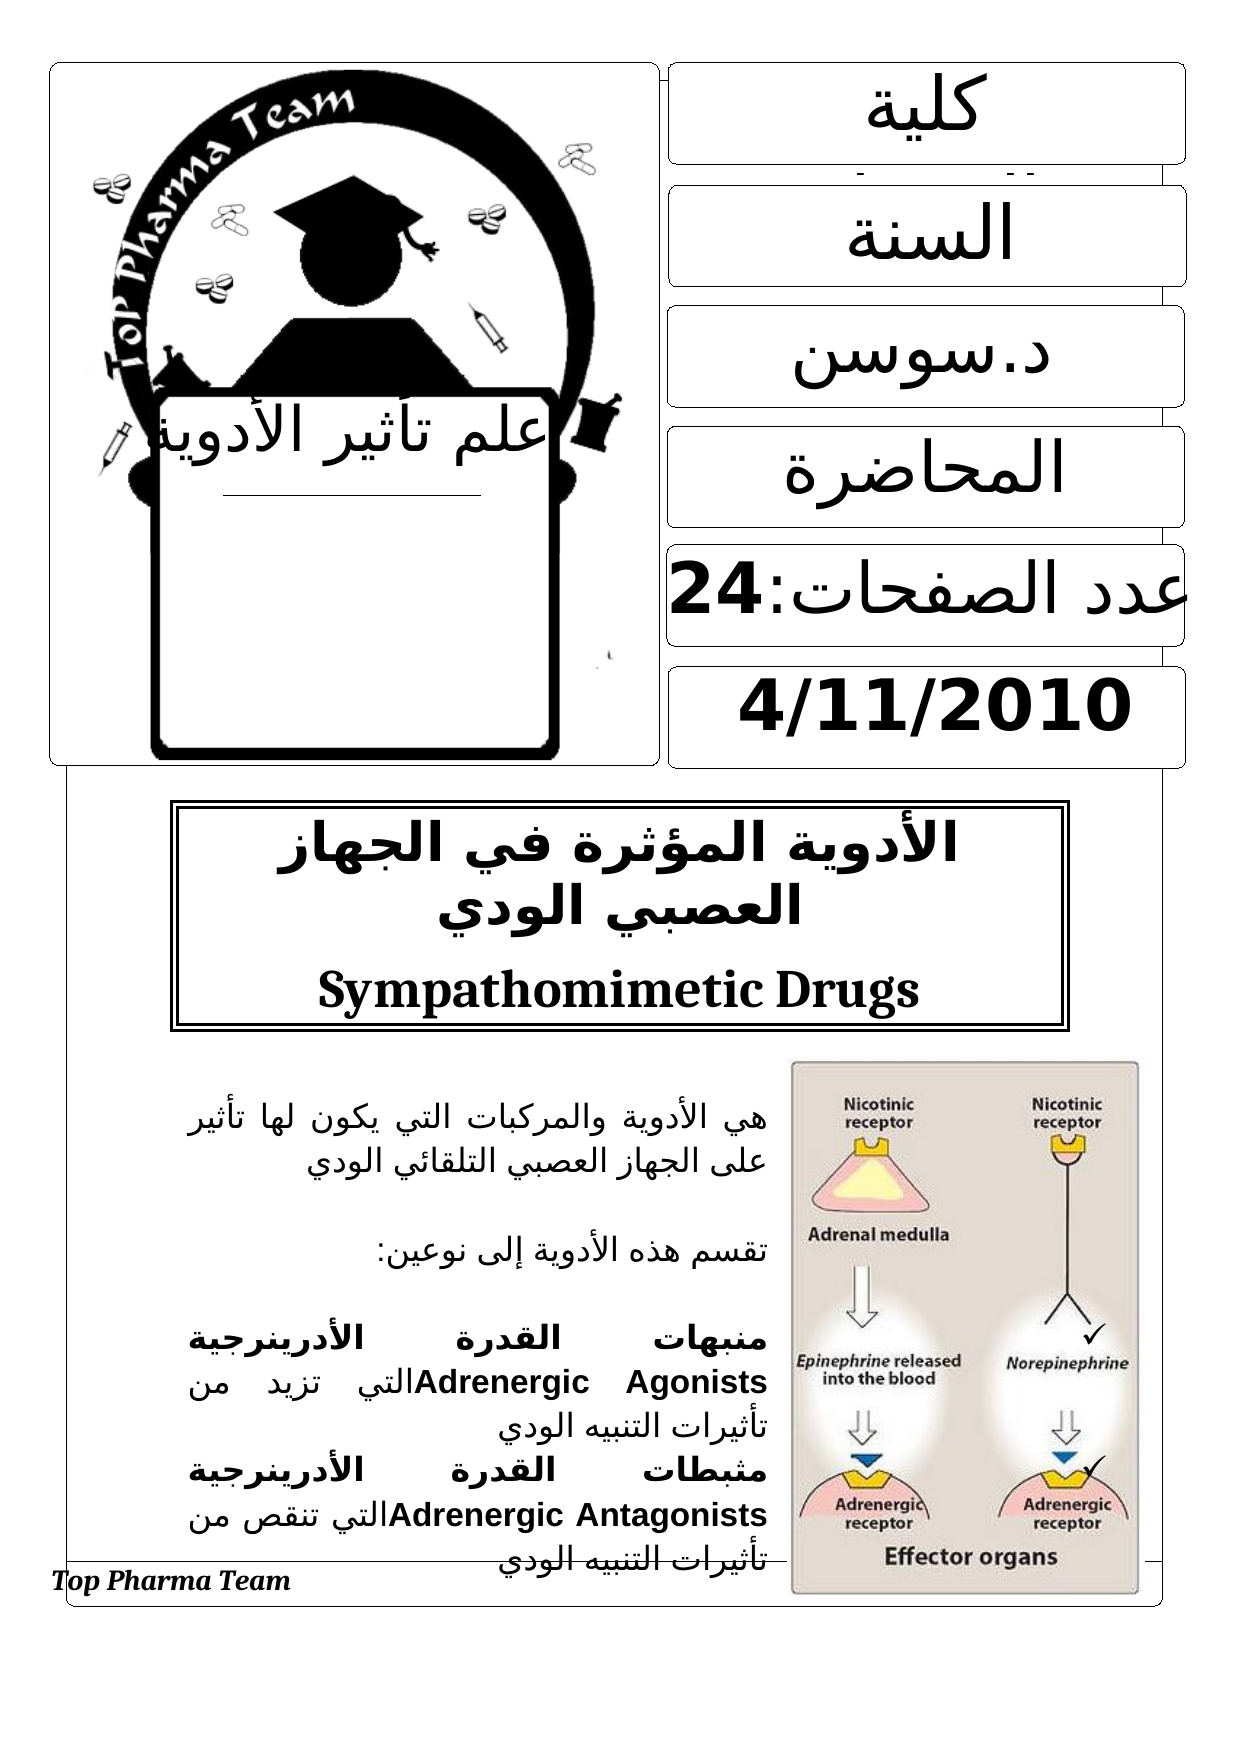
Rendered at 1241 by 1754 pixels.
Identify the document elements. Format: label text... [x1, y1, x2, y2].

picture [73, 68, 632, 773]
text الأدوية المؤثرة في الجهاز العصبي الودي [173, 803, 1067, 937]
picture [787, 1057, 1145, 1599]
list تقسم هذه الأدوية إلى نوعين: [187, 1229, 1118, 1268]
list مثبطات القدرة الأدرينرجية Adrenergic Antagonistsالتي تنقص من تأثيرات التنبيه الودي [187, 1451, 1080, 1577]
text Sympathomimetic Drugs [173, 947, 1067, 1029]
list هي الأدوية والمركبات التي يكون لها تأثير على الجهاز العصبي التلقائي الودي [187, 1097, 1118, 1180]
list منبهات القدرة الأدرينرجية Adrenergic Agonistsالتي تزيد من تأثيرات التنبيه الودي [187, 1318, 1080, 1445]
